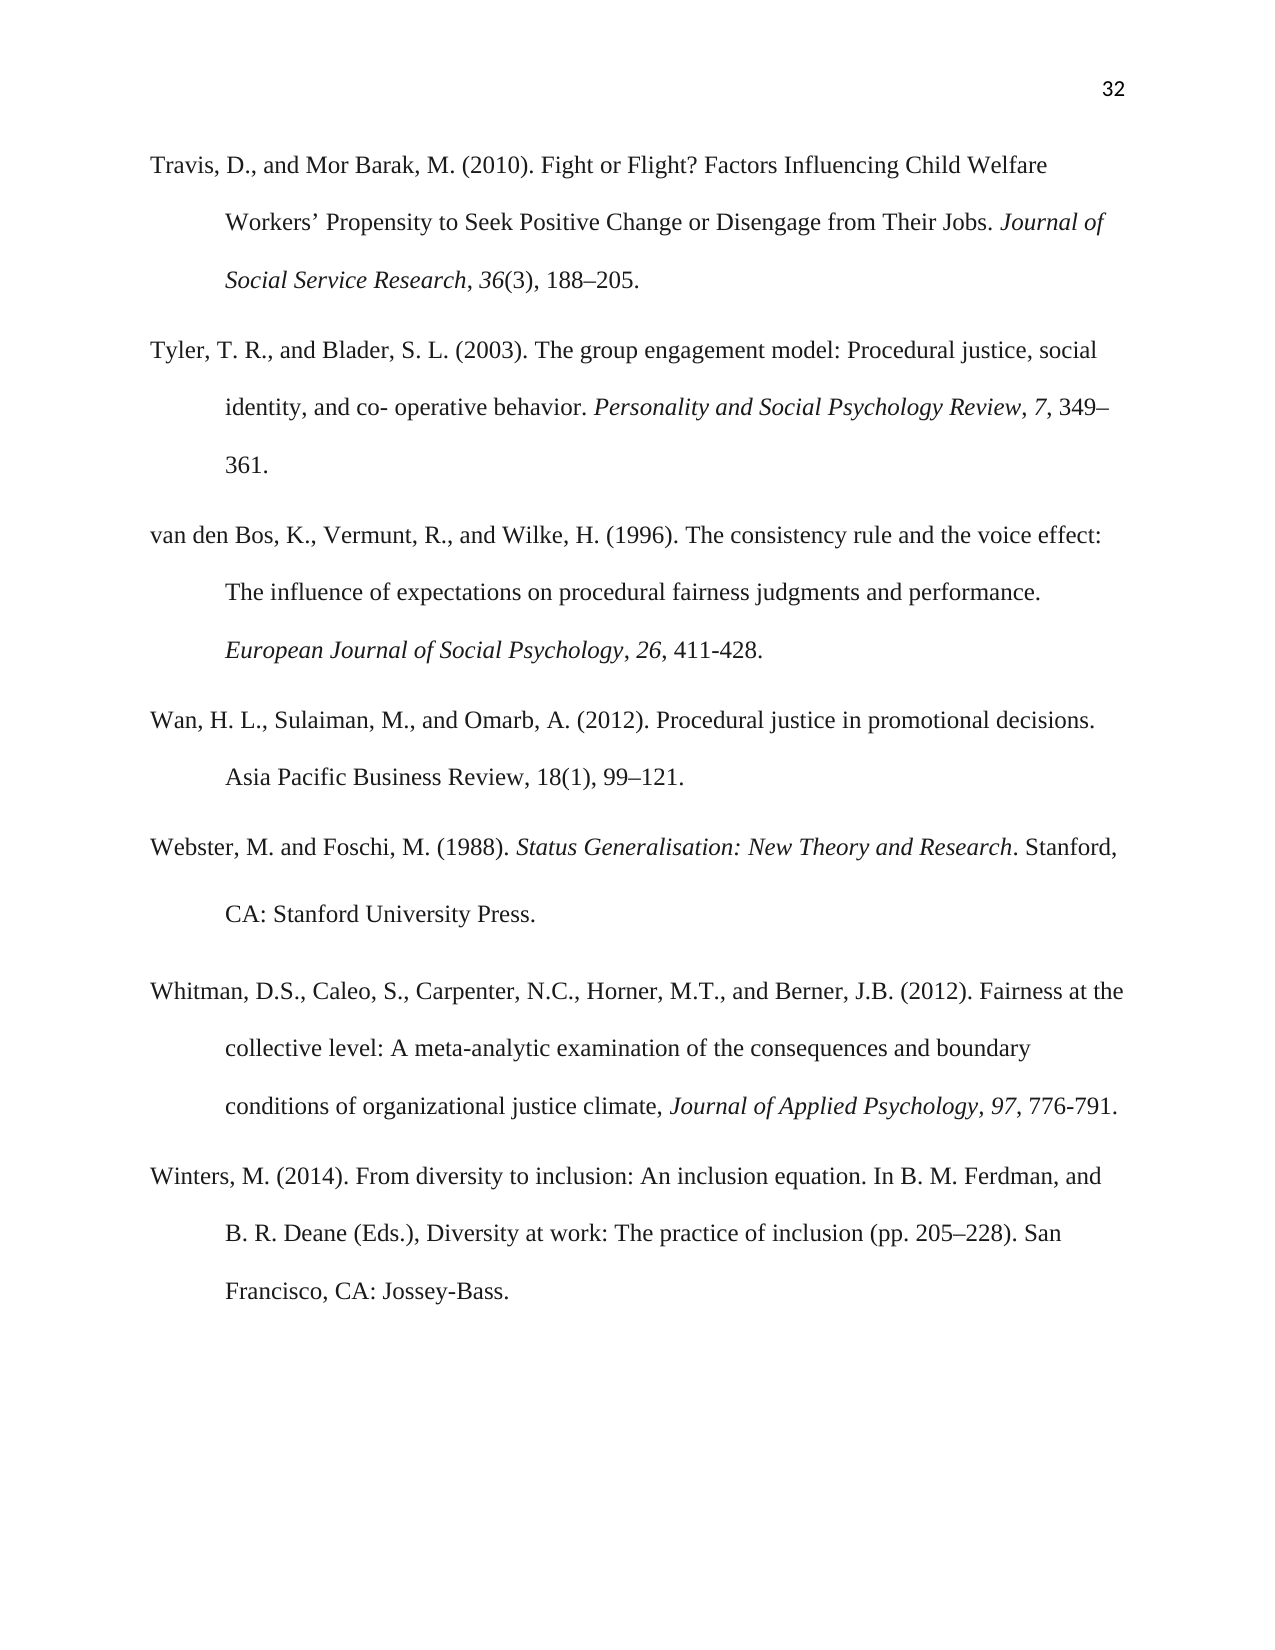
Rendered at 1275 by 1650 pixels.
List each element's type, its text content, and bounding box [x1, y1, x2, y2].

text Winters, M. (2014). From diversity to inclusion: An inclusion equation. In B. M. Ferdman, and B. R. Deane (Eds.), Diversity at work: The practice of inclusion (pp. 205–228). San Francisco, CA: Jossey-Bass. [150, 1161, 1125, 1305]
text Tyler, T. R., and Blader, S. L. (2003). The group engagement model: Procedural justice, social identity, and co- operative behavior. Personality and Social Psychology Review, 7, 349–361. [150, 335, 1125, 479]
text van den Bos, K., Vermunt, R., and Wilke, H. (1996). The consistency rule and the voice effect: The influence of expectations on procedural fairness judgments and performance. European Journal of Social Psychology, 26, 411-428. [150, 520, 1125, 664]
text Travis, D., and Mor Barak, M. (2010). Fight or Flight? Factors Influencing Child Welfare Workers’ Propensity to Seek Positive Change or Disengage from Their Jobs. Journal of Social Service Research, 36(3), 188–205. [150, 150, 1125, 294]
text Wan, H. L., Sulaiman, M., and Omarb, A. (2012). Procedural justice in promotional decisions. Asia Pacific Business Review, 18(1), 99–121. [150, 705, 1125, 791]
text Whitman, D.S., Caleo, S., Carpenter, N.C., Horner, M.T., and Berner, J.B. (2012). Fairness at the collective level: A meta-analytic examination of the consequences and boundary conditions of organizational justice climate, Journal of Applied Psychology, 97, 776-791. [150, 976, 1125, 1120]
text Webster, M. and Foschi, M. (1988). Status Generalisation: New Theory and Research. Stanford, CA: Stanford University Press. [150, 832, 1125, 929]
